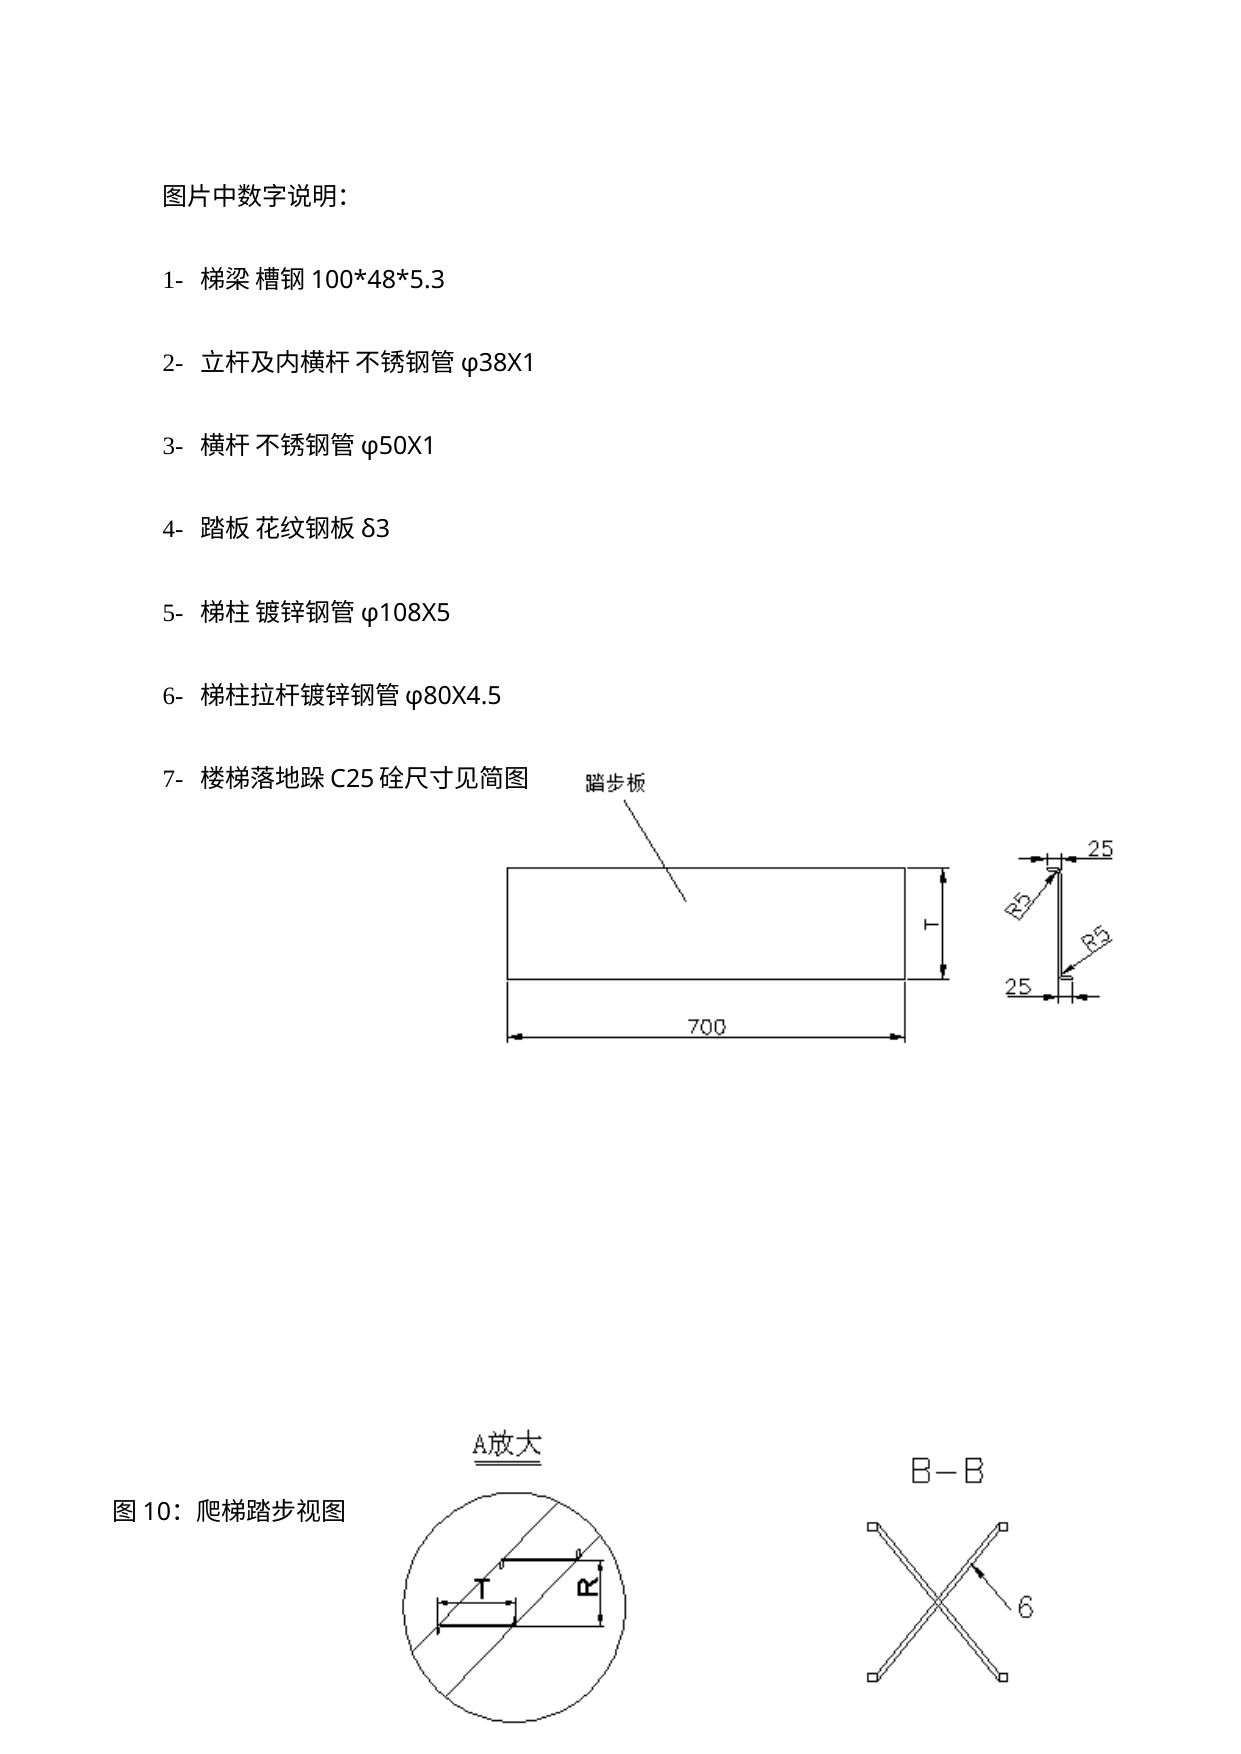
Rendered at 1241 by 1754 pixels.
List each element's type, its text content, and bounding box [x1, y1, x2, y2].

list 横杆 不锈钢管φ50X1 [162, 411, 1128, 476]
text 图片中数字说明： [112, 162, 1128, 227]
list 楼梯落地跺C25硂尺寸见简图 [162, 744, 450, 809]
list 梯柱 镀锌钢管φ108X5 [162, 578, 1128, 643]
picture [450, 685, 1147, 1073]
list 梯梁 槽钢100*48*5.3 [162, 245, 1128, 310]
picture [401, 1364, 1146, 1754]
list 踏板 花纹钢板δ3 [162, 494, 1128, 559]
list 立杆及内横杆 不锈钢管φ38X1 [162, 328, 1128, 393]
list 梯柱拉杆镀锌钢管φ80X4.5 [162, 661, 1128, 726]
text 图10：爬梯踏步视图 [112, 1477, 401, 1542]
